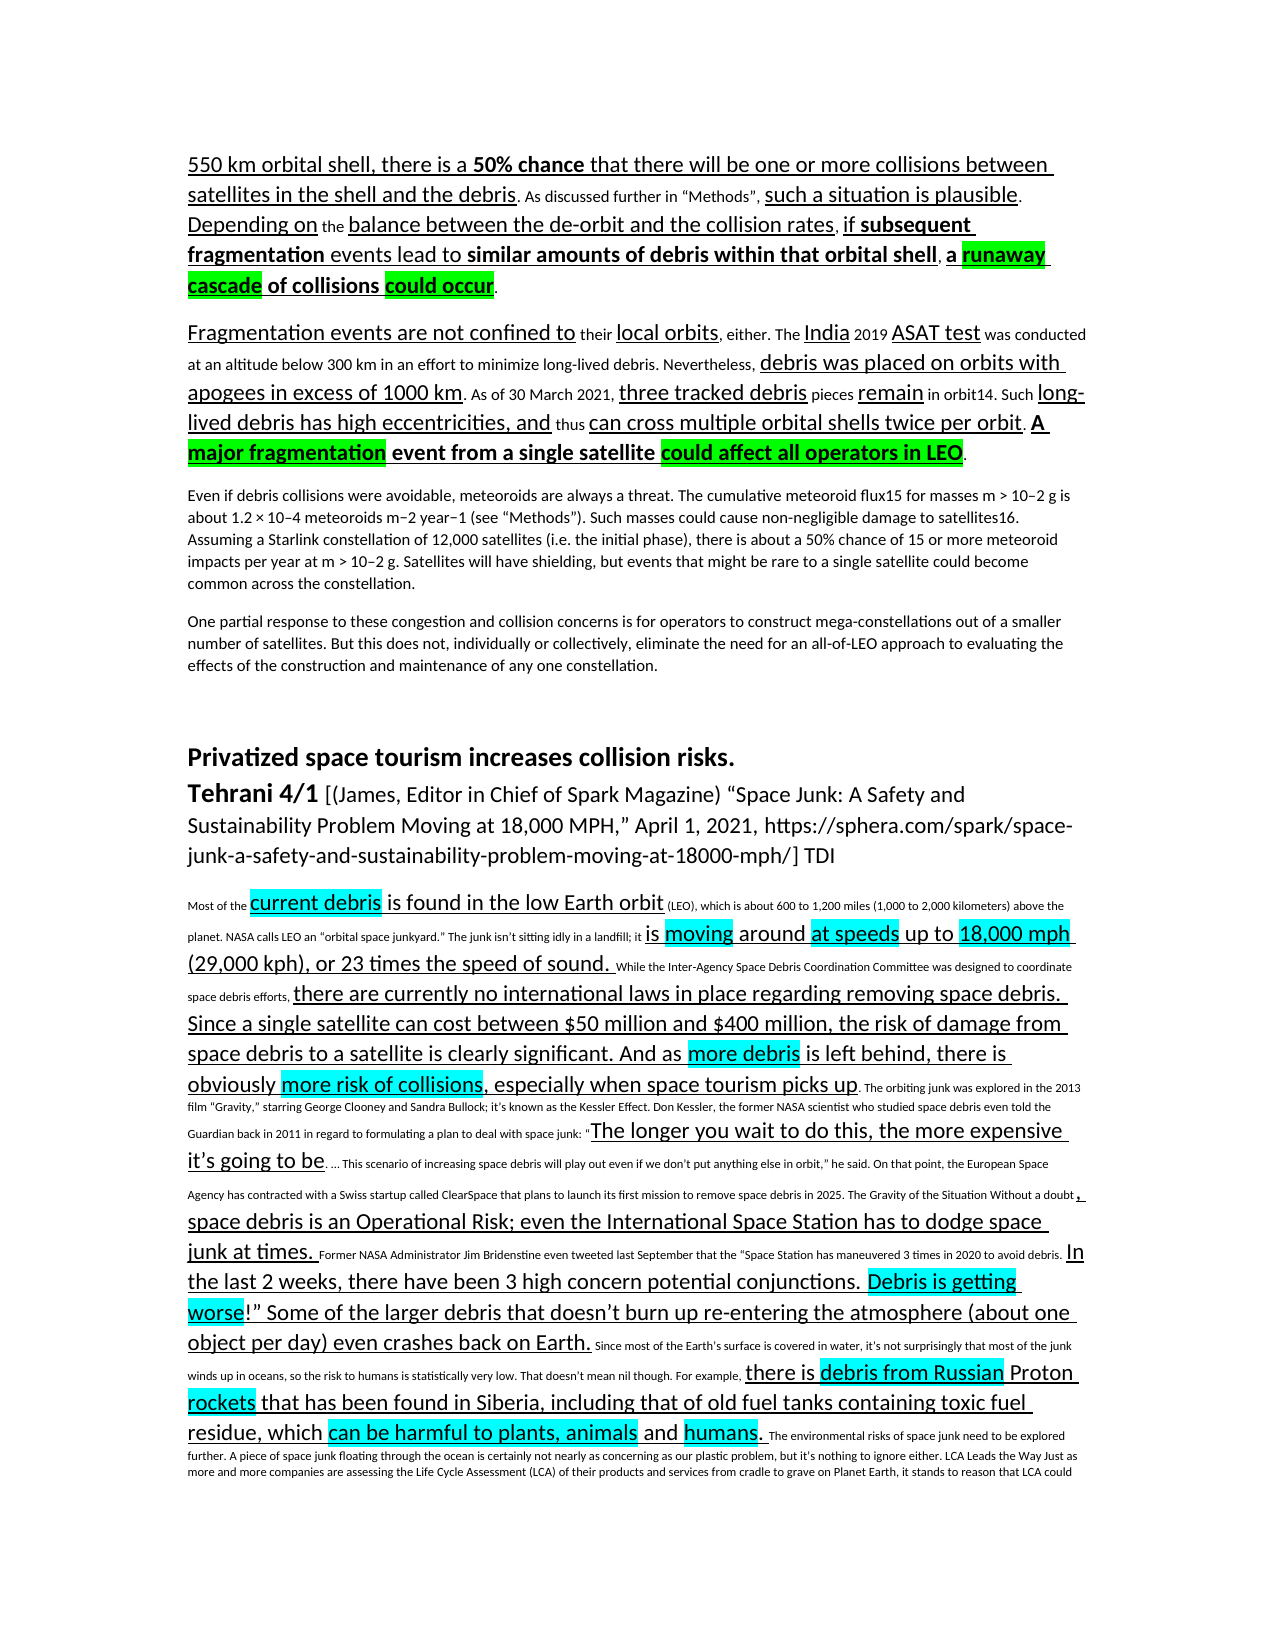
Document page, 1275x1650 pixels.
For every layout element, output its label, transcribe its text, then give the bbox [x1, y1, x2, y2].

text One partial response to these congestion and collision concerns is for operators to construct mega-constellations out of a smaller number of satellites. But this does not, individually or collectively, eliminate the need for an all-of-LEO approach to evaluating the effects of the construction and maintenance of any one constellation. [187, 611, 1087, 676]
text Tehrani 4/1 [(James, Editor in Chief of Spark Magazine) “Space Junk: A Safety and Sustainability Problem Moving at 18,000 MPH,” April 1, 2021, https://sphera.com/spark/space-junk-a-safety-and-sustainability-problem-moving-at-18000-mph/] TDI [187, 776, 1087, 870]
text Fragmentation events are not confined to their local orbits, either. The India 2019 ASAT test was conducted at an altitude below 300 km in an effort to minimize long-lived debris. Nevertheless, debris was placed on orbits with apogees in excess of 1000 km. As of 30 March 2021, three tracked debris pieces remain in orbit14. Such long-lived debris has high eccentricities, and thus can cross multiple orbital shells twice per orbit. A major fragmentation event from a single satellite could affect all operators in LEO. [187, 318, 1087, 467]
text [187, 150, 1087, 299]
text Even if debris collisions were avoidable, meteoroids are always a threat. The cumulative meteoroid flux15 for masses m > 10–2 g is about 1.2 × 10–4 meteoroids m−2 year−1 (see “Methods”). Such masses could cause non-negligible damage to satellites16. Assuming a Starlink constellation of 12,000 satellites (i.e. the initial phase), there is about a 50% chance of 15 or more meteoroid impacts per year at m > 10–2 g. Satellites will have shielding, but events that might be rare to a single satellite could become common across the constellation. [187, 485, 1087, 593]
subtitle Privatized space tourism increases collision risks. [187, 741, 1087, 774]
